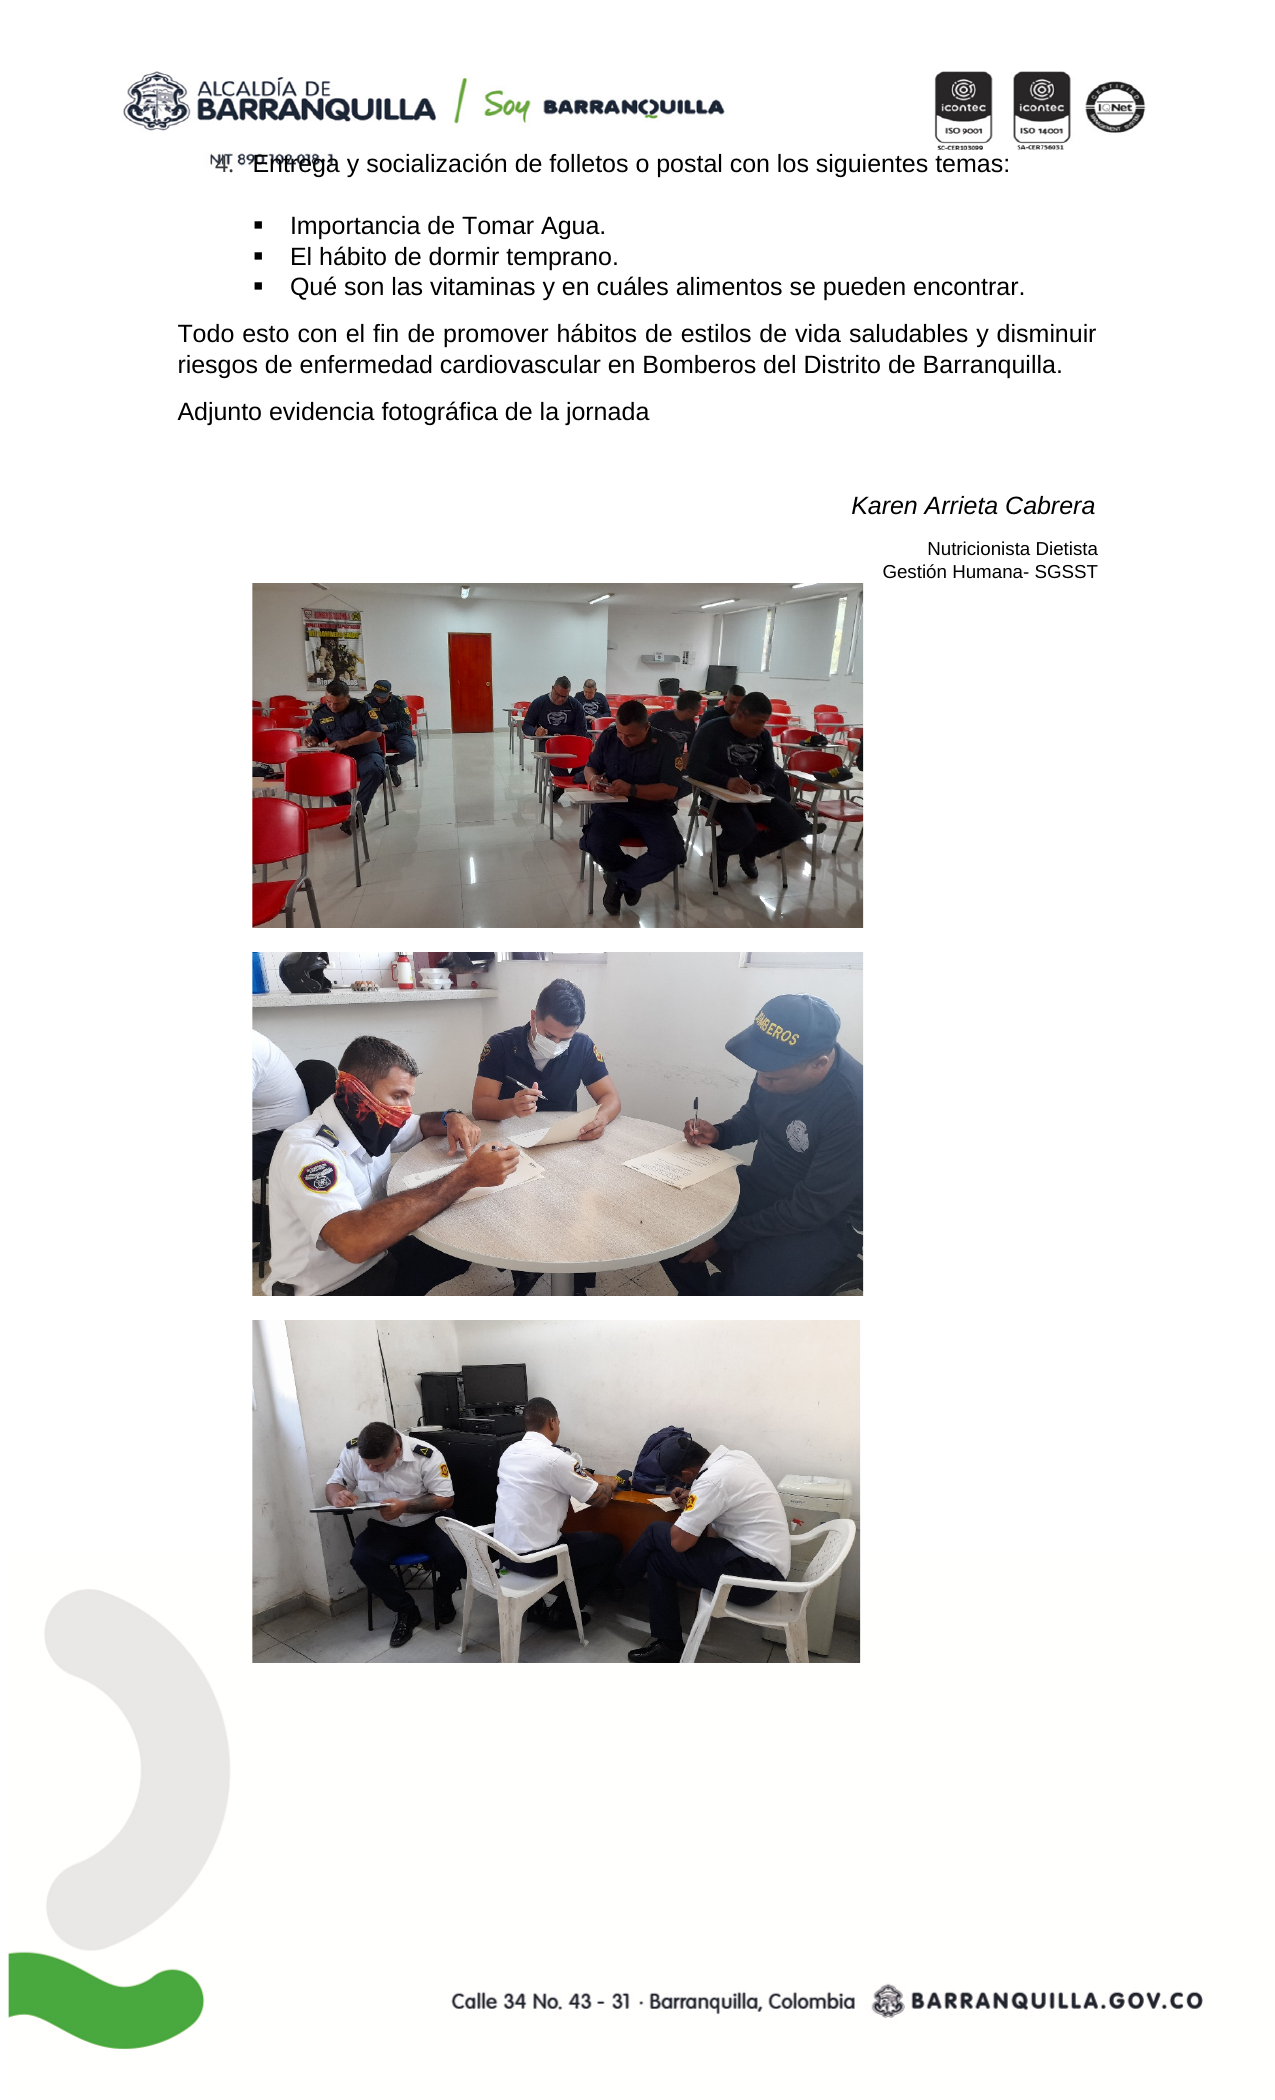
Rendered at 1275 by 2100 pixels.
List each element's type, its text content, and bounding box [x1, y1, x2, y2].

text Adjunto evidencia fotográfica de la jornada [177, 397, 1098, 426]
list Entrega y socialización de folletos o postal con los siguientes temas: [215, 148, 1098, 179]
picture [8, 1320, 1275, 2099]
picture [252, 952, 864, 1296]
picture [9, 11, 1267, 200]
list Qué son las vitaminas y en cuáles alimentos se pueden encontrar. [252, 272, 1098, 301]
text Gestión Humana- SGSST [252, 561, 1098, 582]
picture [252, 583, 864, 928]
text Karen Arrieta Cabrera [252, 491, 1098, 520]
text Nutricionista Dietista [252, 538, 1098, 560]
text Todo esto con el fin de promover hábitos de estilos de vida saludables y disminuir riesgos de enfermedad cardiovascular en Bomberos del Distrito de Barranquilla. [177, 319, 1098, 378]
list El hábito de dormir temprano. [252, 242, 1098, 271]
list Importancia de Tomar Agua. [252, 211, 1098, 240]
